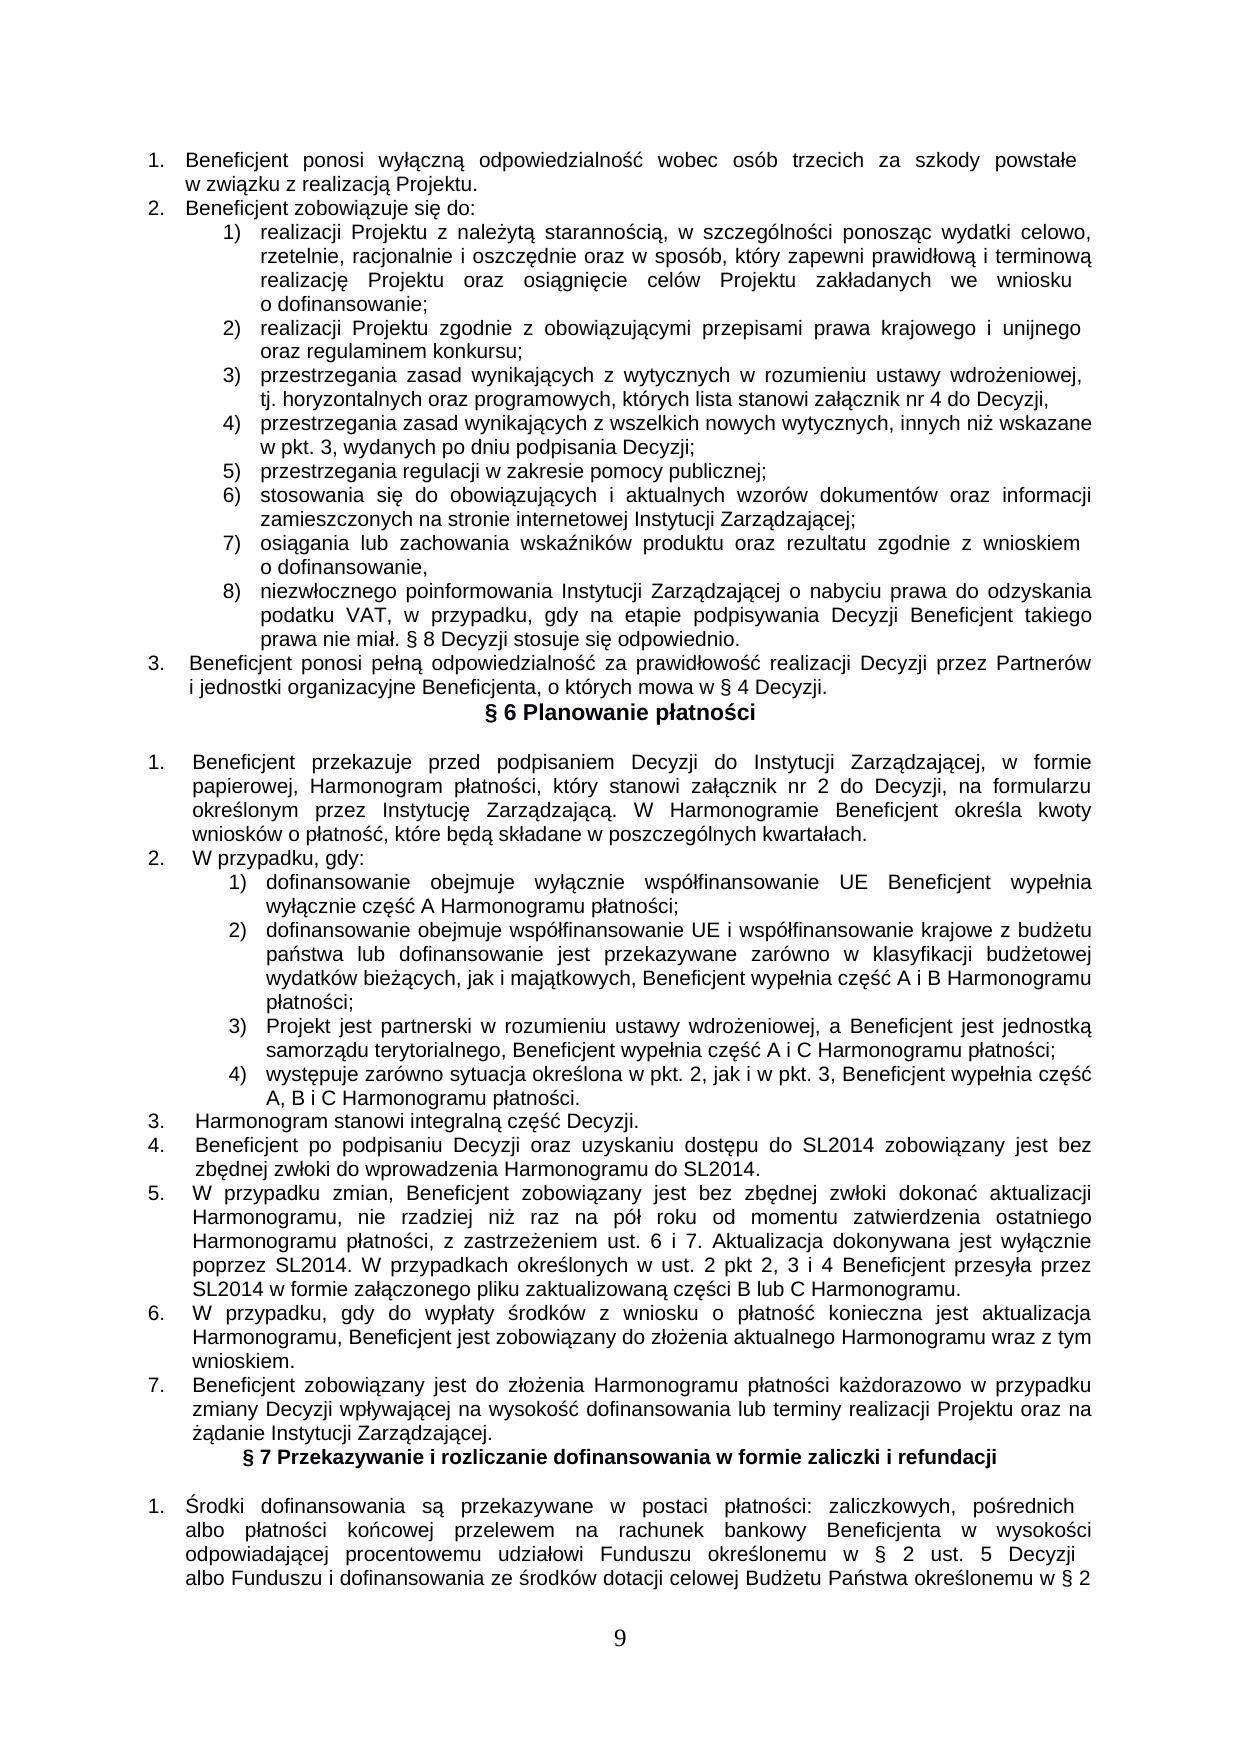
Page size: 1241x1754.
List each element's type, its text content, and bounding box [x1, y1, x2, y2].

list Beneficjent zobowiązuje się do: [148, 196, 1093, 219]
list Harmonogram stanowi integralną część Decyzji. [148, 1109, 1093, 1133]
list przestrzegania zasad wynikających z wszelkich nowych wytycznych, innych niż wskazane w pkt. 3, wydanych po dniu podpisania Decyzji; [223, 411, 1093, 459]
list dofinansowanie obejmuje wyłącznie współfinansowanie UE Beneficjent wypełnia wyłącznie część A Harmonogramu płatności; [228, 870, 1093, 918]
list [148, 1494, 1093, 1590]
list dofinansowanie obejmuje współfinansowanie UE i współfinansowanie krajowe z budżetu państwa lub dofinansowanie jest przekazywane zarówno w klasyfikacji budżetowej wydatków bieżących, jak i majątkowych, Beneficjent wypełnia część A i B Harmonogramu płatności; [228, 918, 1093, 1013]
list W przypadku, gdy do wypłaty środków z wniosku o płatność konieczna jest aktualizacja Harmonogramu, Beneficjent jest zobowiązany do złożenia aktualnego Harmonogramu wraz z tym wnioskiem. [148, 1301, 1093, 1373]
list W przypadku, gdy: [148, 846, 1093, 870]
list Beneficjent przekazuje przed podpisaniem Decyzji do Instytucji Zarządzającej, w formie papierowej, Harmonogram płatności, który stanowi załącznik nr 2 do Decyzji, na formularzu określonym przez Instytucję Zarządzającą. W Harmonogramie Beneficjent określa kwoty wniosków o płatność, które będą składane w poszczególnych kwartałach. [148, 750, 1093, 846]
list występuje zarówno sytuacja określona w pkt. 2, jak i w pkt. 3, Beneficjent wypełnia część A, B i C Harmonogramu płatności. [228, 1061, 1093, 1109]
text § 6 Planowanie płatności [148, 699, 1093, 725]
list Beneficjent zobowiązany jest do złożenia Harmonogramu płatności każdorazowo w przypadku zmiany Decyzji wpływającej na wysokość dofinansowania lub terminy realizacji Projektu oraz na żądanie Instytucji Zarządzającej. [148, 1373, 1093, 1445]
list Beneficjent ponosi pełną odpowiedzialność za prawidłowość realizacji Decyzji przez Partnerów i jednostki organizacyjne Beneficjenta, o których mowa w § 4 Decyzji. [148, 651, 1093, 699]
list niezwłocznego poinformowania Instytucji Zarządzającej o nabyciu prawa do odzyskania podatku VAT, w przypadku, gdy na etapie podpisywania Decyzji Beneficjent takiego prawa nie miał. § 8 Decyzji stosuje się odpowiednio. [223, 579, 1093, 651]
list Beneficjent ponosi wyłączną odpowiedzialność wobec osób trzecich za szkody powstałe w związku z realizacją Projektu. [148, 148, 1093, 196]
list Beneficjent po podpisaniu Decyzji oraz uzyskaniu dostępu do SL2014 zobowiązany jest bez zbędnej zwłoki do wprowadzenia Harmonogramu do SL2014. [148, 1133, 1093, 1181]
list przestrzegania zasad wynikających z wytycznych w rozumieniu ustawy wdrożeniowej, tj. horyzontalnych oraz programowych, których lista stanowi załącznik nr 4 do Decyzji, [223, 363, 1093, 411]
list stosowania się do obowiązujących i aktualnych wzorów dokumentów oraz informacji zamieszczonych na stronie internetowej Instytucji Zarządzającej; [223, 483, 1093, 531]
list osiągania lub zachowania wskaźników produktu oraz rezultatu zgodnie z wnioskiem o dofinansowanie, [223, 531, 1093, 579]
text § 7 Przekazywanie i rozliczanie dofinansowania w formie zaliczki i refundacji [148, 1445, 1093, 1469]
list W przypadku zmian, Beneficjent zobowiązany jest bez zbędnej zwłoki dokonać aktualizacji Harmonogramu, nie rzadziej niż raz na pół roku od momentu zatwierdzenia ostatniego Harmonogramu płatności, z zastrzeżeniem ust. 6 i 7. Aktualizacja dokonywana jest wyłącznie poprzez SL2014. W przypadkach określonych w ust. 2 pkt 2, 3 i 4 Beneficjent przesyła przez SL2014 w formie załączonego pliku zaktualizowaną części B lub C Harmonogramu. [148, 1181, 1093, 1301]
list realizacji Projektu z należytą starannością, w szczególności ponosząc wydatki celowo, rzetelnie, racjonalnie i oszczędnie oraz w sposób, który zapewni prawidłową i terminową realizację Projektu oraz osiągnięcie celów Projektu zakładanych we wniosku o dofinansowanie; [223, 219, 1093, 315]
list Projekt jest partnerski w rozumieniu ustawy wdrożeniowej, a Beneficjent jest jednostką samorządu terytorialnego, Beneficjent wypełnia część A i C Harmonogramu płatności; [228, 1013, 1093, 1061]
list przestrzegania regulacji w zakresie pomocy publicznej; [223, 459, 1093, 483]
list realizacji Projektu zgodnie z obowiązującymi przepisami prawa krajowego i unijnego oraz regulaminem konkursu; [223, 315, 1093, 363]
